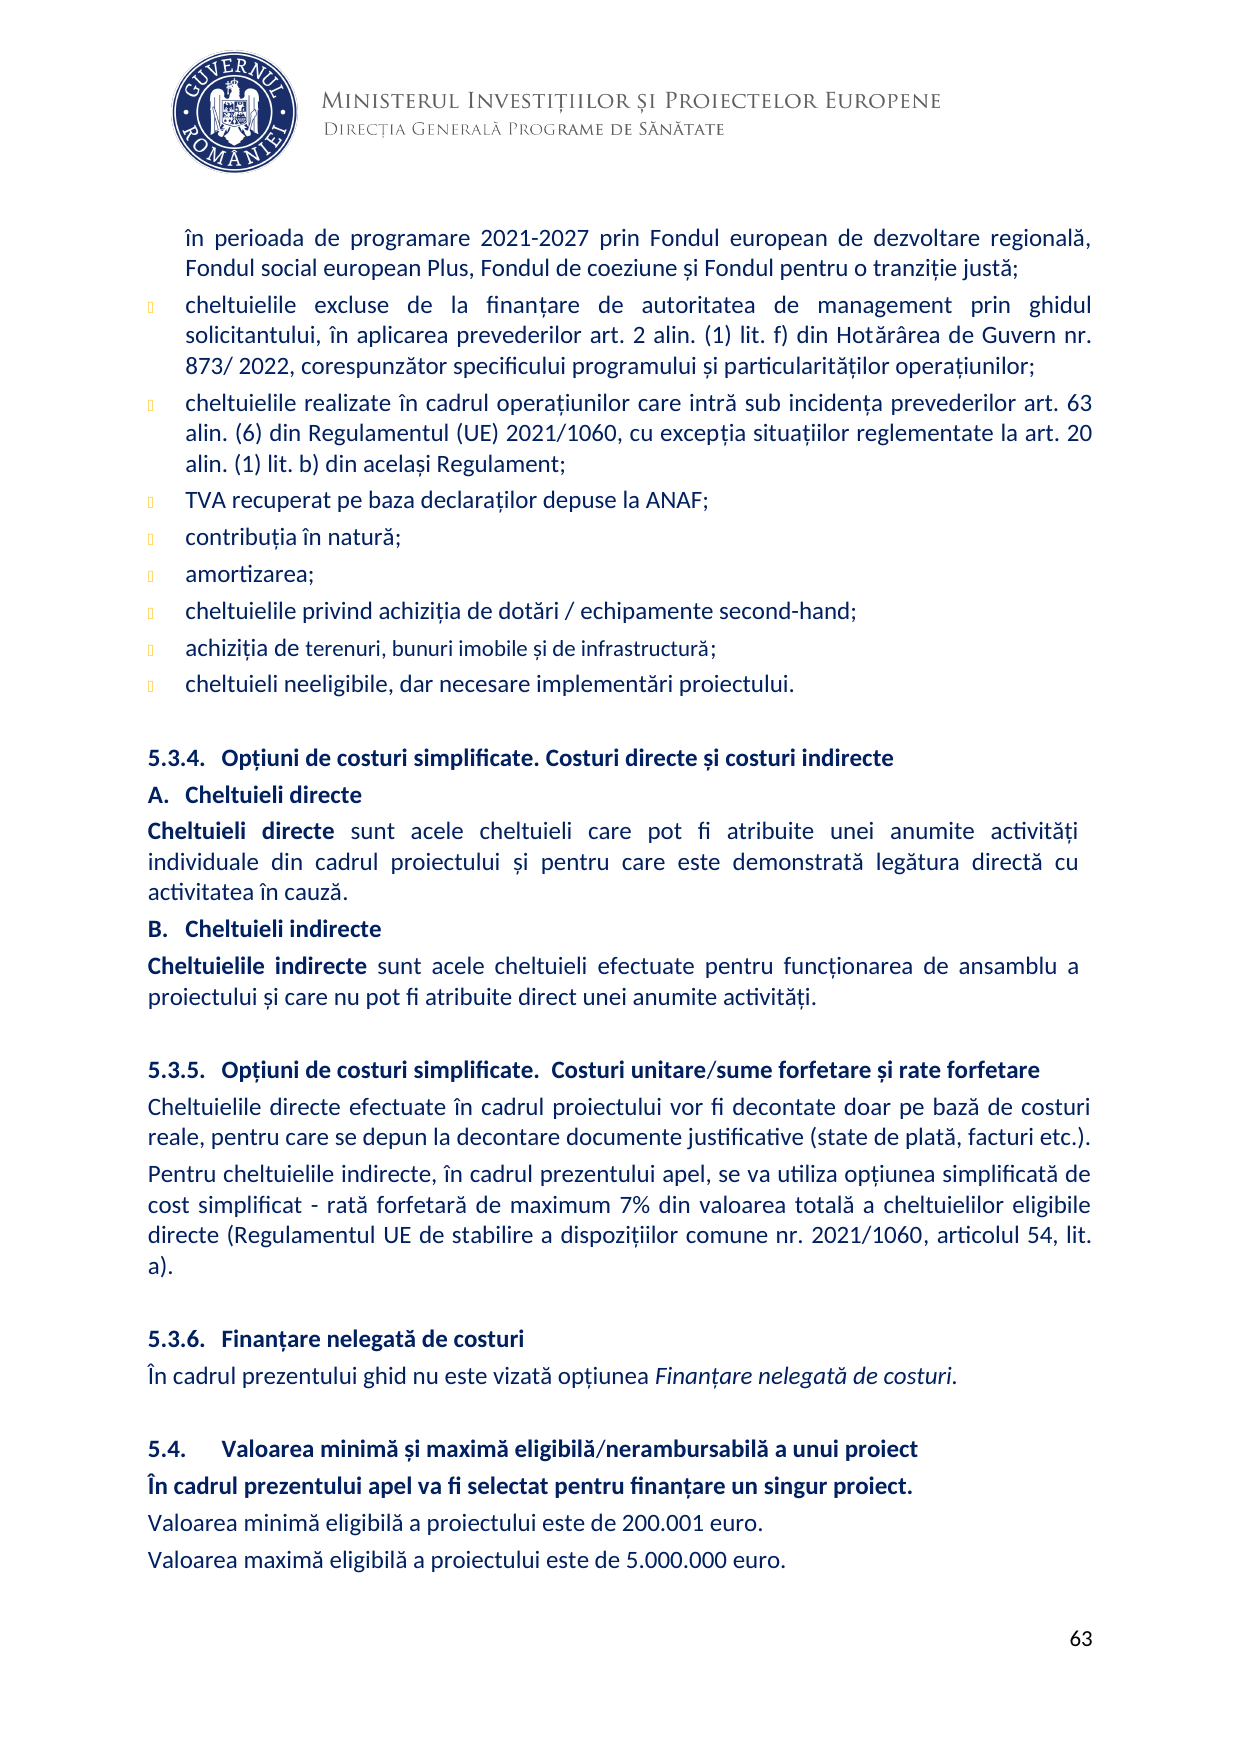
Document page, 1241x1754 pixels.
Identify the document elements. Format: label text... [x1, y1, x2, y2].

text Cheltuielile directe efectuate în cadrul proiectului vor fi decontate doar pe bază de costuri reale, pentru care se depun la decontare documente justificative (state de plată, facturi etc.). [148, 1091, 1092, 1152]
picture [147, 29, 963, 194]
text Cheltuieli directe sunt acele cheltuieli care pot fi atribuite unei anumite activități individuale din cadrul proiectului şi pentru care este demonstrată legătura directă cu activitatea în cauză. [148, 816, 1080, 907]
list Cheltuieli directe [148, 779, 1092, 809]
text Valoarea minimă eligibilă a proiectului este de 200.001 euro. [148, 1507, 1092, 1538]
list cheltuielile realizate în cadrul operațiunilor care intră sub incidența prevederilor art. 63 alin. (6) din Regulamentul (UE) 2021/1060, cu excepția situațiilor reglementate la art. 20 alin. (1) lit. b) din același Regulament; [148, 387, 1092, 478]
list Opțiuni de costuri simplificate. Costuri directe și costuri indirecte [148, 742, 1092, 772]
list cheltuielile privind achiziția de dotări / echipamente second-hand; [148, 595, 1092, 625]
text Pentru cheltuielile indirecte, în cadrul prezentului apel, se va utiliza opțiunea simplificată de cost simplificat - rată forfetară de maximum 7% din valoarea totală a cheltuielilor eligibile directe (Regulamentul UE de stabilire a dispozițiilor comune nr. 2021/1060, articolul 54, lit. a). [148, 1158, 1092, 1280]
list cheltuieli neeligibile, dar necesare implementări proiectului. [148, 668, 1092, 699]
list Cheltuieli indirecte [148, 913, 1092, 944]
list Finanțare nelegată de costuri [148, 1323, 1092, 1354]
list contribuția în natură; [148, 521, 1092, 552]
list TVA recuperat pe baza declaraților depuse la ANAF; [148, 484, 1092, 515]
list amortizarea; [148, 558, 1092, 589]
text În cadrul prezentului apel va fi selectat pentru finanțare un singur proiect. [148, 1470, 1092, 1501]
list Opțiuni de costuri simplificate. Costuri unitare/sume forfetare și rate forfetare [148, 1054, 1092, 1085]
list achiziția de terenuri, bunuri imobile și de infrastructură; [148, 632, 1092, 662]
list Valoarea minimă și maximă eligibilă/nerambursabilă a unui proiect [148, 1434, 1092, 1464]
text Valoarea maximă eligibilă a proiectului este de 5.000.000 euro. [148, 1544, 1080, 1574]
text În cadrul prezentului ghid nu este vizată opțiunea Finanțare nelegată de costuri. [148, 1360, 1092, 1391]
text Cheltuielile indirecte sunt acele cheltuieli efectuate pentru funcționarea de ansamblu a proiectului şi care nu pot fi atribuite direct unei anumite activități. [148, 950, 1080, 1011]
list cheltuielile excluse de la finanțare de autoritatea de management prin ghidul solicitantului, în aplicarea prevederilor art. 2 alin. (1) lit. f) din Hotărârea de Guvern nr. 873/ 2022, corespunzător specificului programului și particularităților operațiunilor; [148, 289, 1092, 381]
